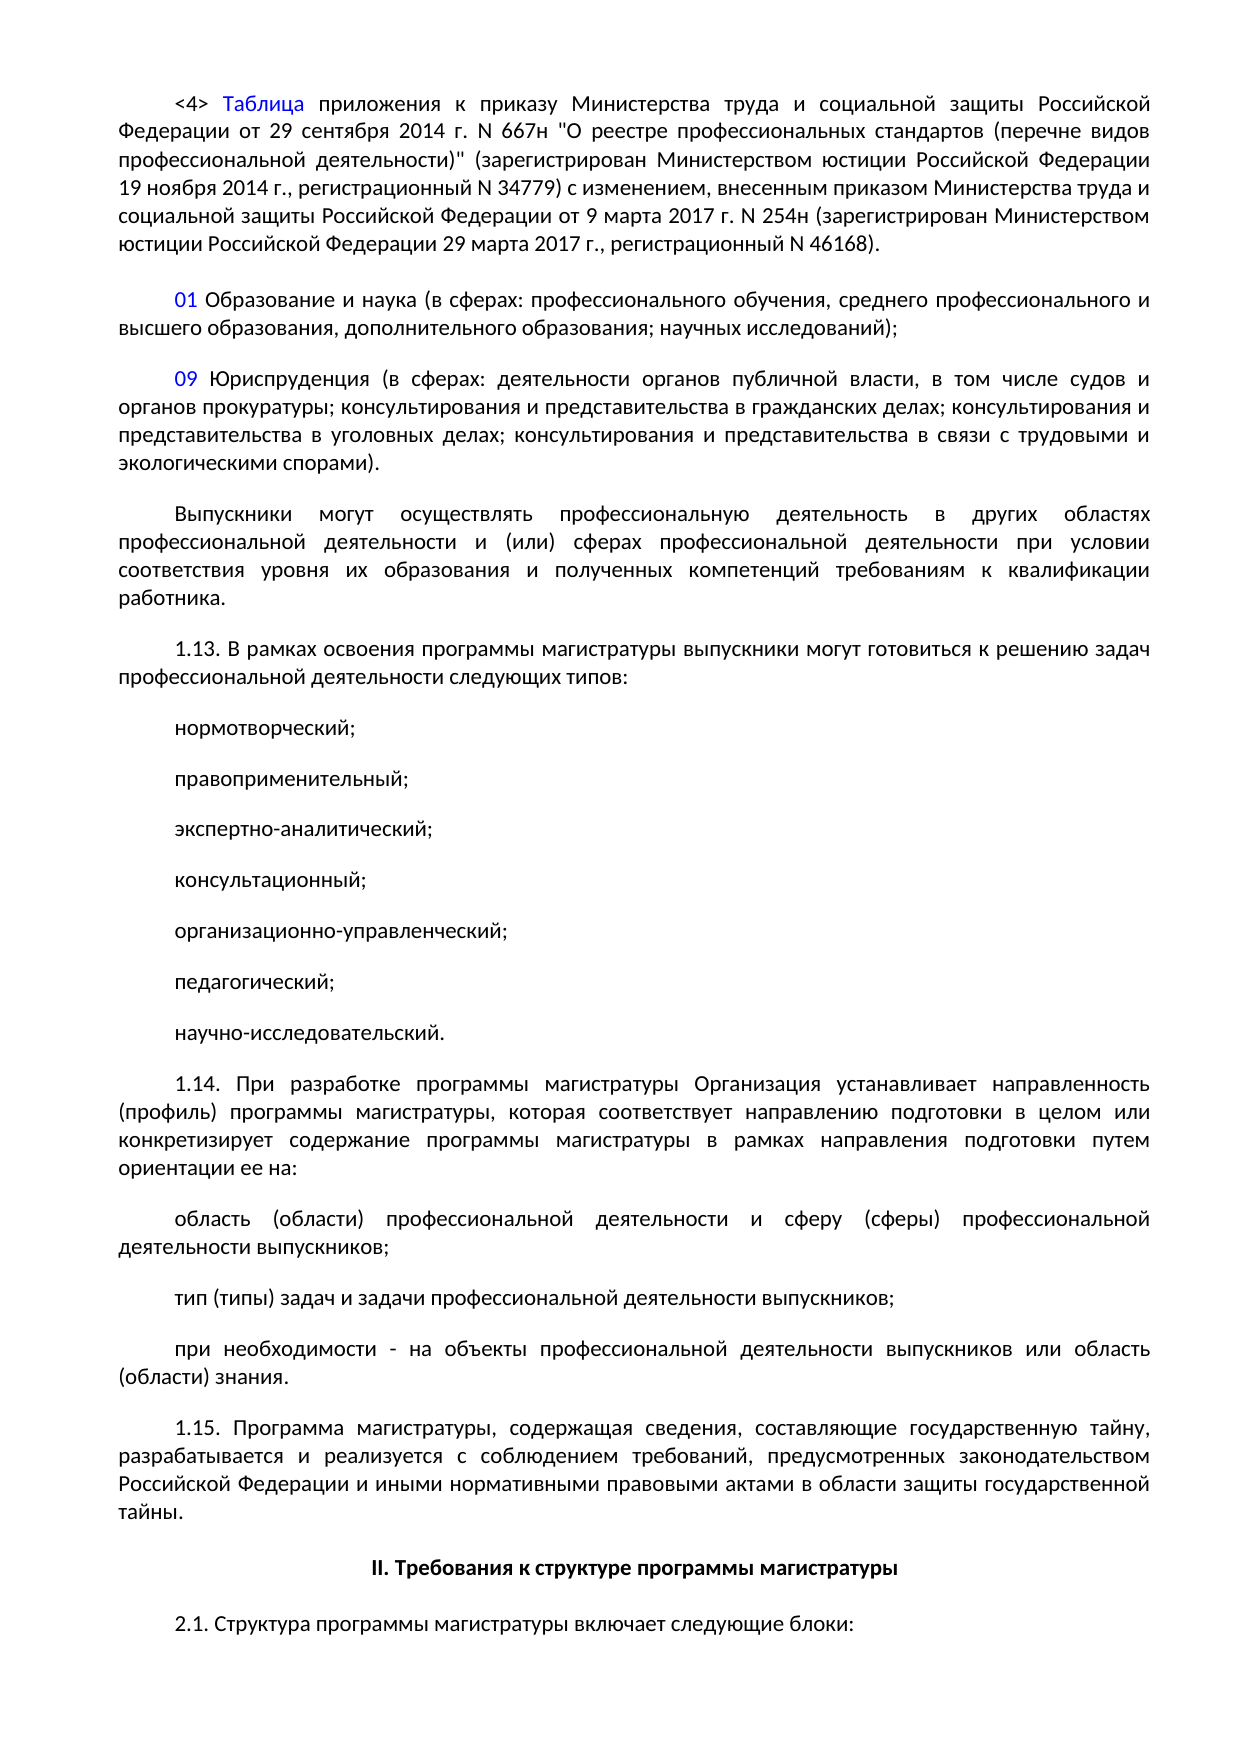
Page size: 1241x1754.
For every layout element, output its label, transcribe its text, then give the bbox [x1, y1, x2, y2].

text при необходимости - на объекты профессиональной деятельности выпускников или область (области) знания. [118, 1334, 1152, 1390]
text нормотворческий; [118, 713, 1152, 741]
text 01 Образование и наука (в сферах: профессионального обучения, среднего профессионального и высшего образования, дополнительного образования; научных исследований); [118, 285, 1152, 341]
text Выпускники могут осуществлять профессиональную деятельность в других областях профессиональной деятельности и (или) сферах профессиональной деятельности при условии соответствия уровня их образования и полученных компетенций требованиям к квалификации работника. [118, 499, 1152, 611]
text педагогический; [118, 967, 1152, 995]
text 09 Юриспруденция (в сферах: деятельности органов публичной власти, в том числе судов и органов прокуратуры; консультирования и представительства в гражданских делах; консультирования и представительства в уголовных делах; консультирования и представительства в связи с трудовыми и экологическими спорами). [118, 364, 1152, 476]
text правоприменительный; [118, 764, 1152, 792]
text область (области) профессиональной деятельности и сферу (сферы) профессиональной деятельности выпускников; [118, 1204, 1152, 1260]
text <4> Таблица приложения к приказу Министерства труда и социальной защиты Российской Федерации от 29 сентября 2014 г. N 667н "О реестре профессиональных стандартов (перечне видов профессиональной деятельности)" (зарегистрирован Министерством юстиции Российской Федерации 19 ноября 2014 г., регистрационный N 34779) с изменением, внесенным приказом Министерства труда и социальной защиты Российской Федерации от 9 марта 2017 г. N 254н (зарегистрирован Министерством юстиции Российской Федерации 29 марта 2017 г., регистрационный N 46168). [118, 89, 1152, 257]
text научно-исследовательский. [118, 1018, 1152, 1046]
title II. Требования к структуре программы магистратуры [118, 1553, 1152, 1581]
text консультационный; [118, 866, 1152, 893]
text организационно-управленческий; [118, 916, 1152, 944]
text тип (типы) задач и задачи профессиональной деятельности выпускников; [118, 1283, 1152, 1311]
text 1.15. Программа магистратуры, содержащая сведения, составляющие государственную тайну, разрабатывается и реализуется с соблюдением требований, предусмотренных законодательством Российской Федерации и иными нормативными правовыми актами в области защиты государственной тайны. [118, 1413, 1152, 1525]
text экспертно-аналитический; [118, 814, 1152, 843]
text 2.1. Структура программы магистратуры включает следующие блоки: [118, 1609, 1152, 1637]
text 1.14. При разработке программы магистратуры Организация устанавливает направленность (профиль) программы магистратуры, которая соответствует направлению подготовки в целом или конкретизирует содержание программы магистратуры в рамках направления подготовки путем ориентации ее на: [118, 1069, 1152, 1181]
text 1.13. В рамках освоения программы магистратуры выпускники могут готовиться к решению задач профессиональной деятельности следующих типов: [118, 634, 1152, 690]
